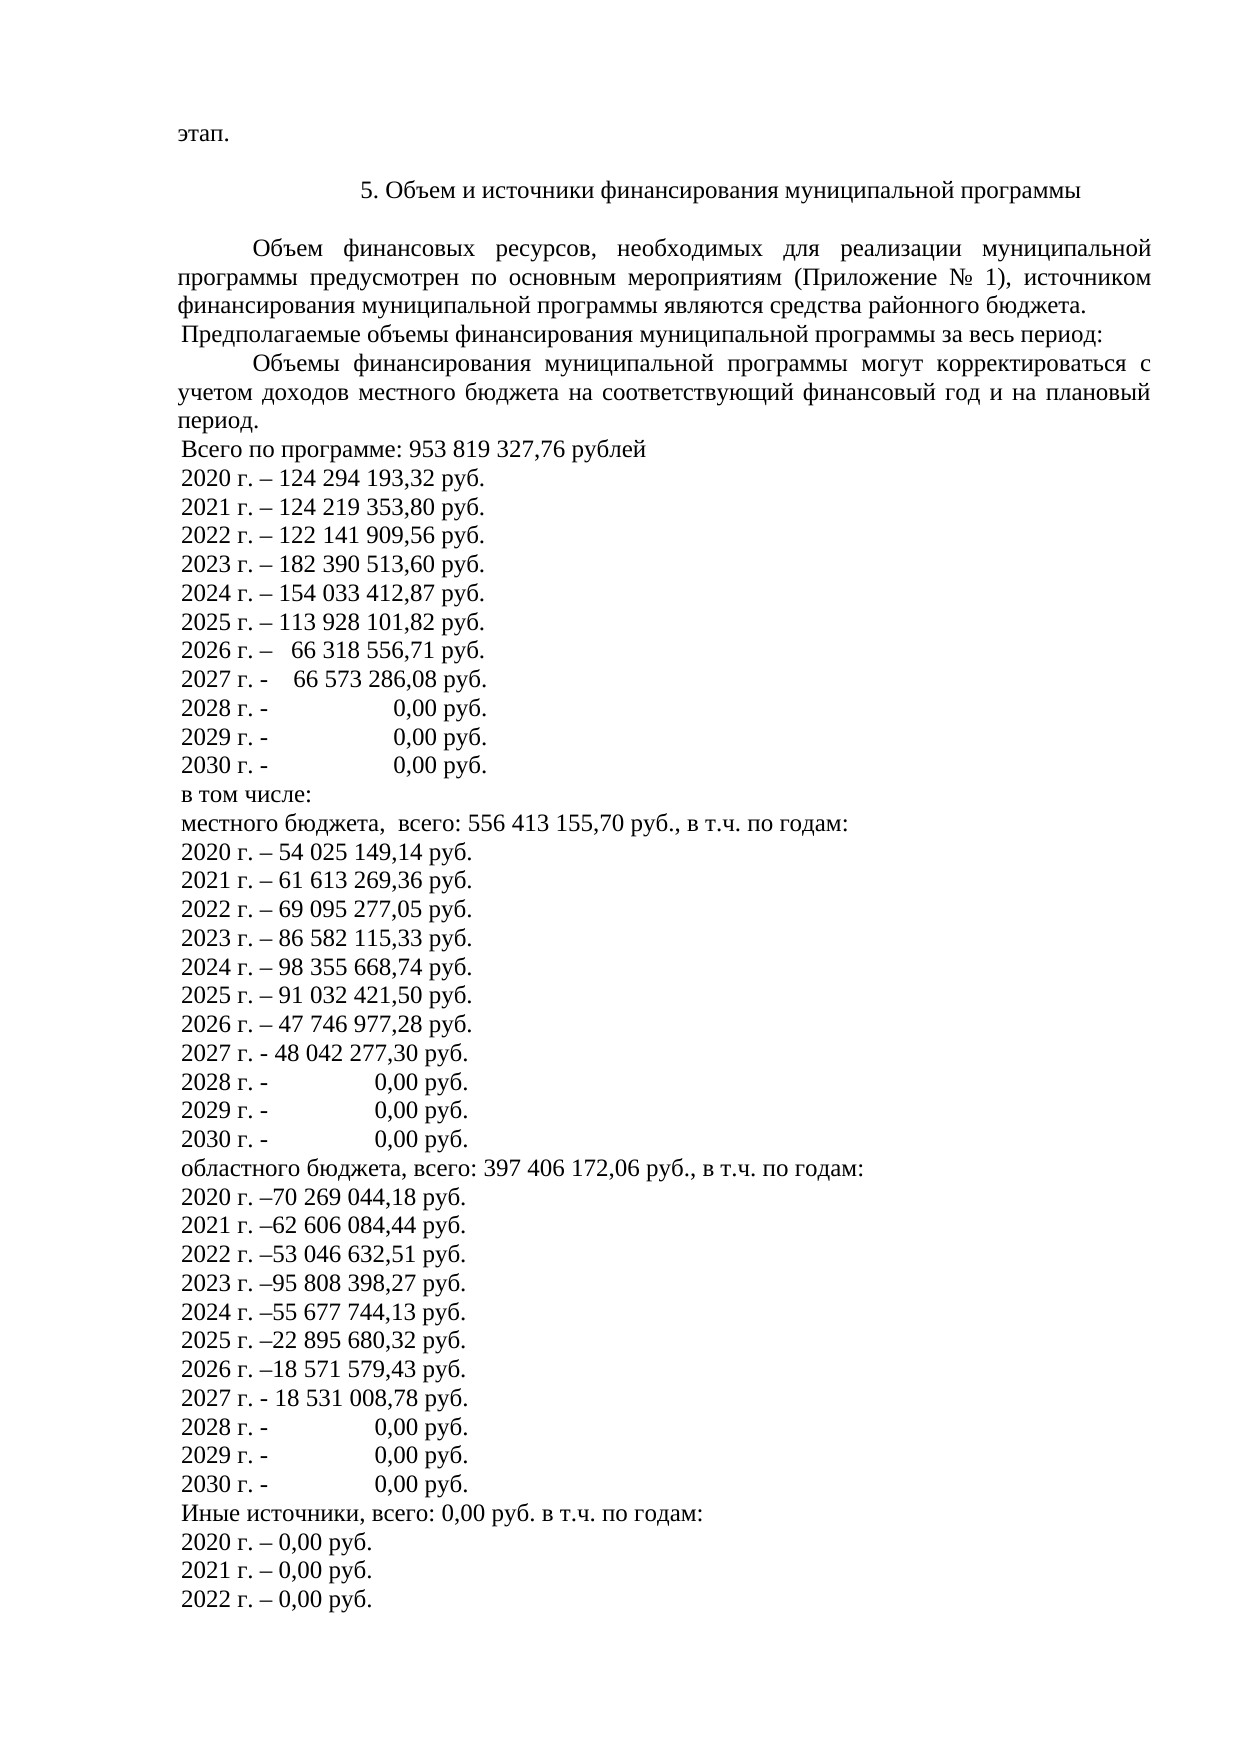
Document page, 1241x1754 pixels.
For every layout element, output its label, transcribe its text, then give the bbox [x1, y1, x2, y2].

list 2025 г. – 91 032 421,50 руб. [181, 981, 1152, 1009]
list 2025 г. –22 895 680,32 руб. [181, 1326, 1152, 1354]
list 2028 г. - 0,00 руб. [181, 1067, 1152, 1096]
list 2025 г. – 113 928 101,82 руб. [181, 607, 1152, 636]
list 2021 г. – 0,00 руб. [181, 1556, 1152, 1584]
list 2029 г. - 0,00 руб. [181, 1441, 1152, 1469]
list 2021 г. – 124 219 353,80 руб. [181, 492, 1152, 521]
list Предполагаемые объемы финансирования муниципальной программы за весь период: [181, 319, 1152, 348]
list 2027 г. - 66 573 286,08 руб. [181, 664, 1152, 693]
list 2021 г. – 61 613 269,36 руб. [181, 866, 1152, 894]
list 2024 г. – 154 033 412,87 руб. [181, 578, 1152, 607]
list местного бюджета, всего: 556 413 155,70 руб., в т.ч. по годам: [181, 808, 1152, 837]
list в том числе: [181, 779, 1152, 808]
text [177, 118, 1152, 147]
list 2022 г. –53 046 632,51 руб. [181, 1239, 1152, 1268]
list 2027 г. - 48 042 277,30 руб. [181, 1038, 1152, 1067]
list 2023 г. – 86 582 115,33 руб. [181, 923, 1152, 952]
list 2024 г. –55 677 744,13 руб. [181, 1297, 1152, 1326]
list Всего по программе: 953 819 327,76 рублей [181, 434, 1152, 463]
list областного бюджета, всего: 397 406 172,06 руб., в т.ч. по годам: [181, 1153, 1152, 1182]
list 2022 г. – 0,00 руб. [181, 1584, 1152, 1613]
list 2023 г. – 182 390 513,60 руб. [181, 549, 1152, 578]
list 2021 г. –62 606 084,44 руб. [181, 1211, 1152, 1239]
list 2029 г. - 0,00 руб. [181, 722, 1152, 751]
list 2029 г. - 0,00 руб. [181, 1096, 1152, 1124]
list 2027 г. - 18 531 008,78 руб. [181, 1383, 1152, 1412]
list 2030 г. - 0,00 руб. [181, 1469, 1152, 1498]
list 2030 г. - 0,00 руб. [181, 751, 1152, 779]
list 2028 г. - 0,00 руб. [181, 1412, 1152, 1441]
text Объем финансовых ресурсов, необходимых для реализации муниципальной программы предусмотрен по основным мероприятиям (Приложение № 1), источником финансирования муниципальной программы являются средства районного бюджета. [177, 233, 1152, 319]
list 2022 г. – 69 095 277,05 руб. [181, 894, 1152, 923]
list 2023 г. –95 808 398,27 руб. [181, 1268, 1152, 1297]
list 2024 г. – 98 355 668,74 руб. [181, 952, 1152, 981]
text Объемы финансирования муниципальной программы могут корректироваться с учетом доходов местного бюджета на соответствующий финансовый год и на плановый период. [177, 348, 1152, 434]
text 5. Объем и источники финансирования муниципальной программы [290, 176, 1152, 204]
list 2020 г. – 54 025 149,14 руб. [181, 837, 1152, 866]
list 2020 г. – 124 294 193,32 руб. [181, 463, 1152, 492]
list 2020 г. – 0,00 руб. [181, 1527, 1152, 1556]
list 2022 г. – 122 141 909,56 руб. [181, 521, 1152, 549]
list 2020 г. –70 269 044,18 руб. [181, 1182, 1152, 1211]
list 2026 г. – 47 746 977,28 руб. [181, 1009, 1152, 1038]
list 2026 г. – 66 318 556,71 руб. [181, 636, 1152, 664]
list 2026 г. –18 571 579,43 руб. [181, 1354, 1152, 1383]
list 2030 г. - 0,00 руб. [181, 1124, 1152, 1153]
list 2028 г. - 0,00 руб. [181, 693, 1152, 722]
list Иные источники, всего: 0,00 руб. в т.ч. по годам: [181, 1498, 1152, 1527]
